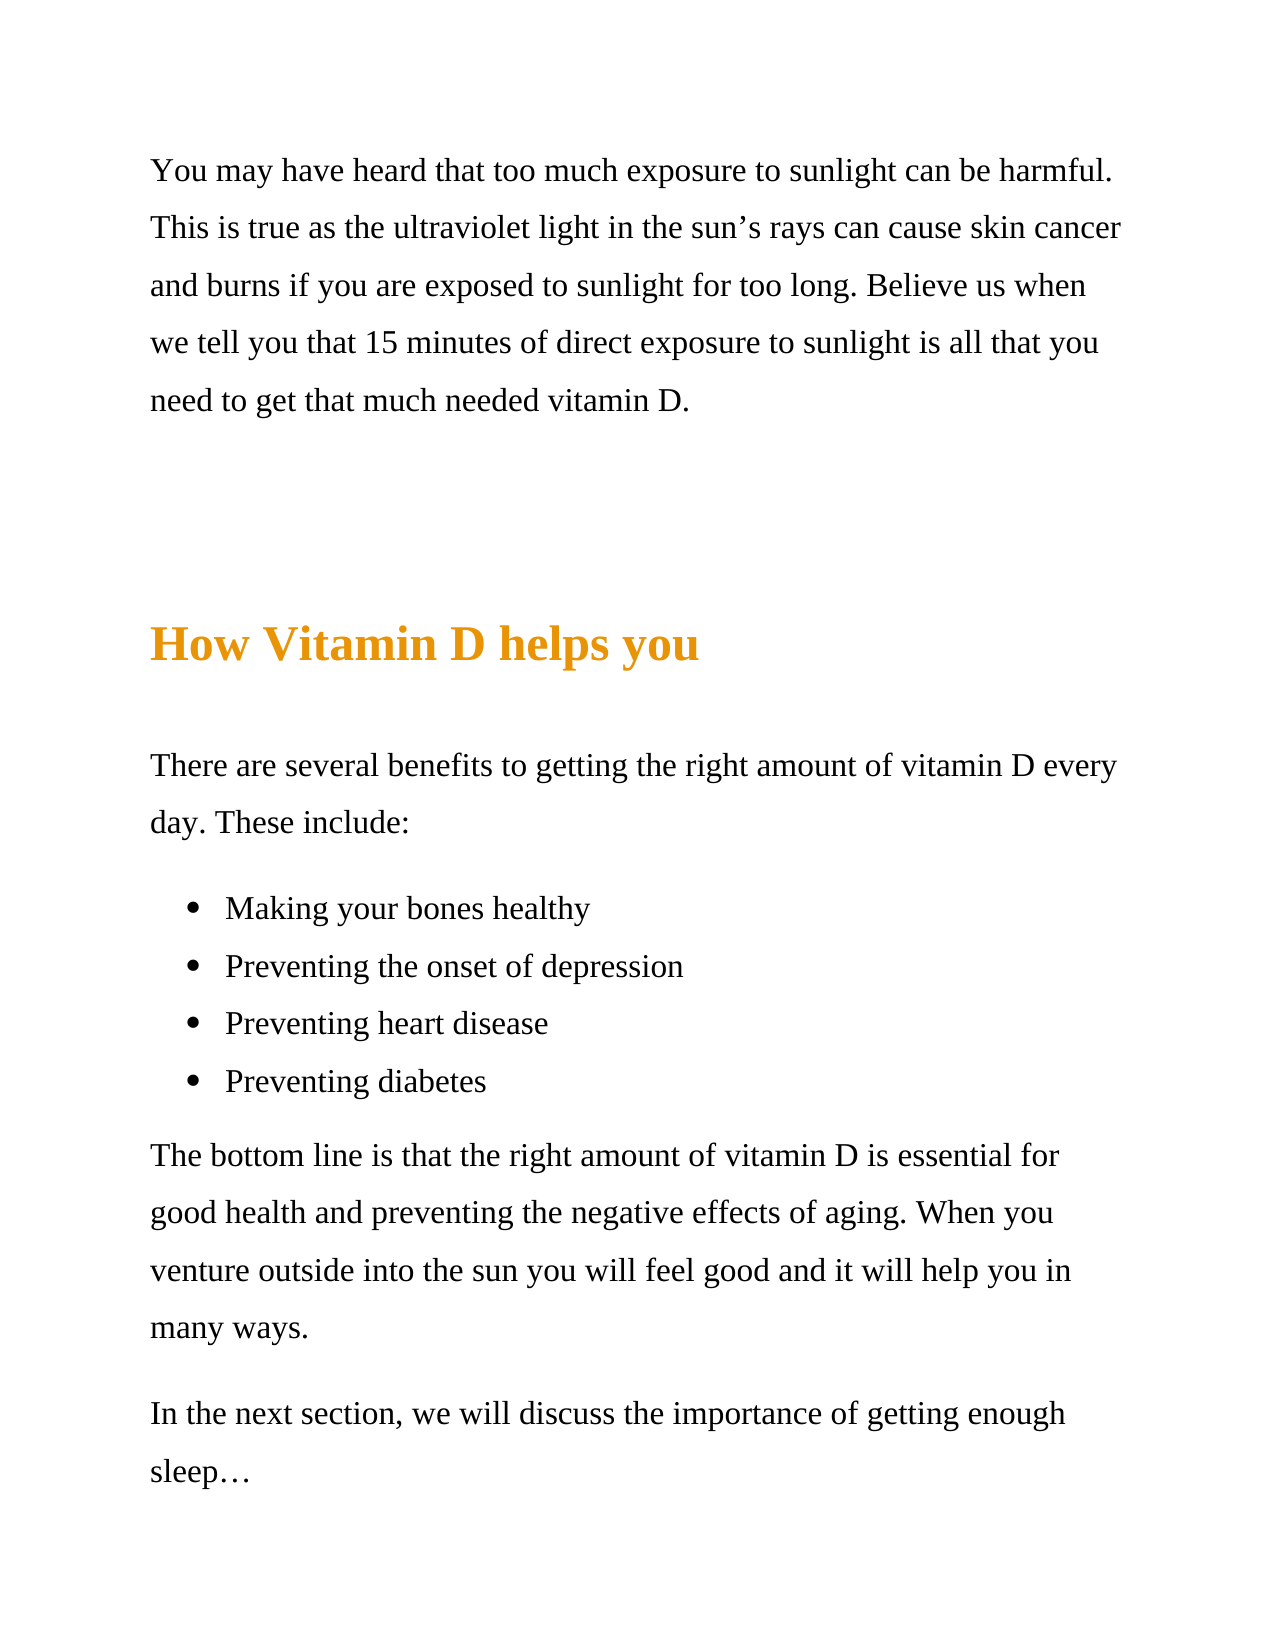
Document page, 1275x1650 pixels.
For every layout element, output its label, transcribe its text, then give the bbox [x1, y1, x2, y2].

list Preventing diabetes [187, 1061, 1125, 1099]
list Preventing heart disease [187, 1003, 1125, 1042]
text The bottom line is that the right amount of vitamin D is essential for good health and preventing the negative effects of aging. When you venture outside into the sun you will feel good and it will help you in many ways. [150, 1135, 1125, 1346]
list Making your bones healthy [187, 888, 1125, 927]
text There are several benefits to getting the right amount of vitamin D every day. These include: [150, 745, 1125, 841]
list Preventing the onset of depression [187, 946, 1125, 984]
text You may have heard that too much exposure to sunlight can be harmful. This is true as the ultraviolet light in the sun’s rays can cause skin cancer and burns if you are exposed to sunlight for too long. Believe us when we tell you that 15 minutes of direct exposure to sunlight is all that you need to get that much needed vitamin D. [150, 150, 1125, 418]
text In the next section, we will discuss the importance of getting enough sleep… [150, 1393, 1125, 1489]
subtitle How Vitamin D helps you [150, 613, 1125, 671]
